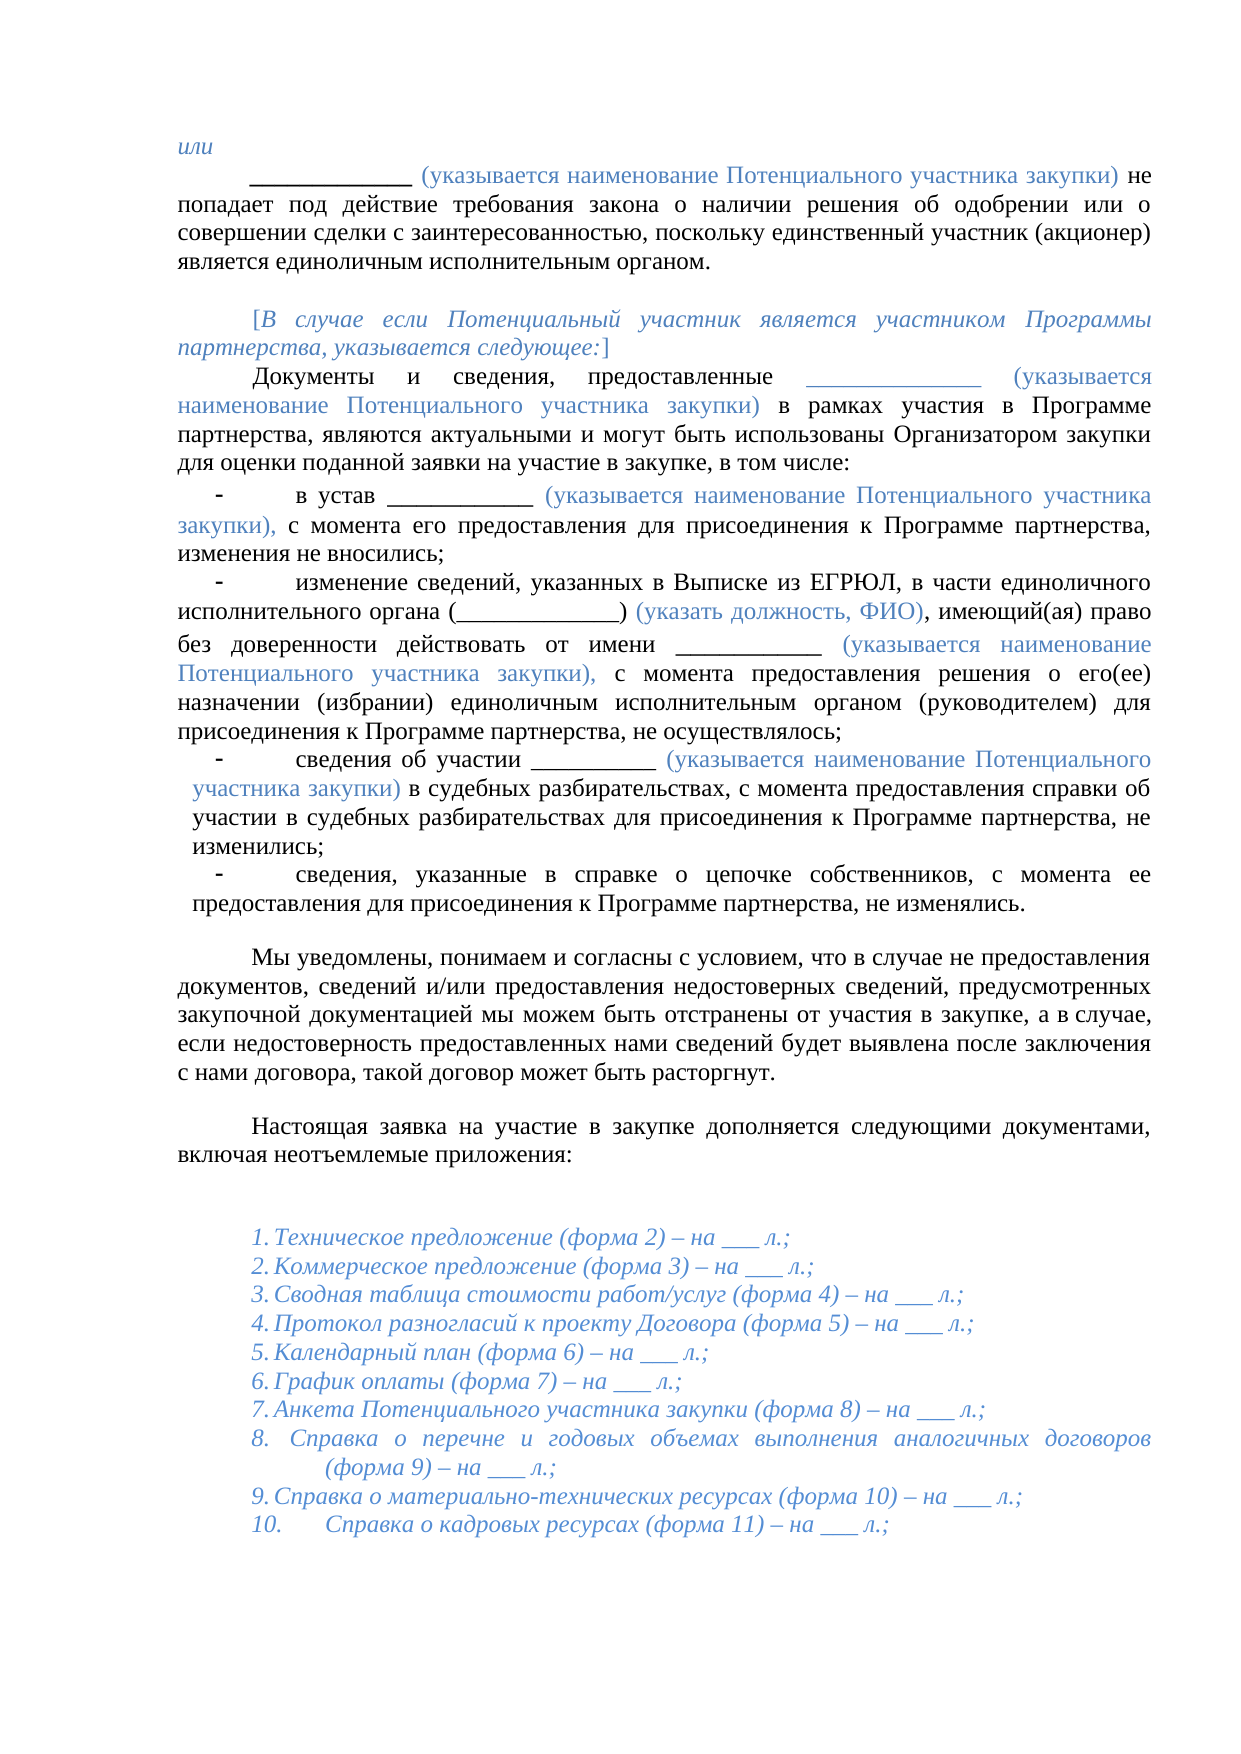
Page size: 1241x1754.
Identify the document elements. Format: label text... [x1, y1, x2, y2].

list Анкета Потенциального участника закупки (форма 8) – на ___ л.; [251, 1394, 1152, 1423]
list Справка о кадровых ресурсах (форма 11) – на ___ л.; [251, 1509, 1152, 1538]
list Протокол разногласий к проекту Договора (форма 5) – на ___ л.; [251, 1308, 1152, 1337]
list Справка о перечне и годовых объемах выполнения аналогичных договоров (форма 9) – на ___ л.; [251, 1423, 1152, 1481]
list Техническое предложение (форма 2) – на ___ л.; [251, 1222, 1152, 1251]
list Календарный план (форма 6) – на ___ л.; [251, 1337, 1152, 1366]
text или [177, 131, 1152, 160]
text _____________ (указывается наименование Потенциального участника закупки) не попадает под действие требования закона о наличии решения об одобрении или о совершении сделки с заинтересованностью, поскольку единственный участник (акционер) является единоличным исполнительным органом. [177, 160, 1152, 275]
list изменение сведений, указанных в Выписке из ЕГРЮЛ, в части единоличного исполнительного органа (_____________) (указать должность, ФИО), имеющий(ая) право без доверенности действовать от имени __________ (указывается наименование Потенциального участника закупки), с момента предоставления решения о его(ее) назначении (избрании) единоличным исполнительным органом (руководителем) для присоединения к Программе партнерства, не осуществлялось; [177, 567, 1152, 744]
list Справка о материально-технических ресурсах (форма 10) – на ___ л.; [251, 1481, 1152, 1509]
text Мы уведомлены, понимаем и согласны с условием, что в случае не предоставления документов, сведений и/или предоставления недостоверных сведений, предусмотренных закупочной документацией мы можем быть отстранены от участия в закупке, а в случае, если недостоверность предоставленных нами сведений будет выявлена после заключения с нами договора, такой договор может быть расторгнут. [177, 942, 1152, 1086]
list [В случае если Потенциальный участник является участником Программы партнерства, указывается следующее:] [177, 304, 1152, 361]
list сведения об участии __________ (указывается наименование Потенциального участника закупки) в судебных разбирательствах, с момента предоставления справки об участии в судебных разбирательствах для присоединения к Программе партнерства, не изменились; [192, 744, 1152, 859]
list График оплаты (форма 7) – на ___ л.; [251, 1366, 1152, 1394]
list Документы и сведения, предоставленные ______________ (указывается наименование Потенциального участника закупки) в рамках участия в Программе партнерства, являются актуальными и могут быть использованы Организатором закупки для оценки поданной заявки на участие в закупке, в том числе: [177, 361, 1152, 476]
list сведения, указанные в справке о цепочке собственников, с момента ее предоставления для присоединения к Программе партнерства, не изменялись. [192, 859, 1152, 917]
list в устав __________ (указывается наименование Потенциального участника закупки), с момента его предоставления для присоединения к Программе партнерства, изменения не вносились; [177, 476, 1152, 567]
text Настоящая заявка на участие в закупке дополняется следующими документами, включая неотъемлемые приложения: [177, 1111, 1152, 1168]
list Сводная таблица стоимости работ/услуг (форма 4) – на ___ л.; [251, 1279, 1152, 1308]
list Коммерческое предложение (форма 3) – на ___ л.; [251, 1251, 1152, 1279]
